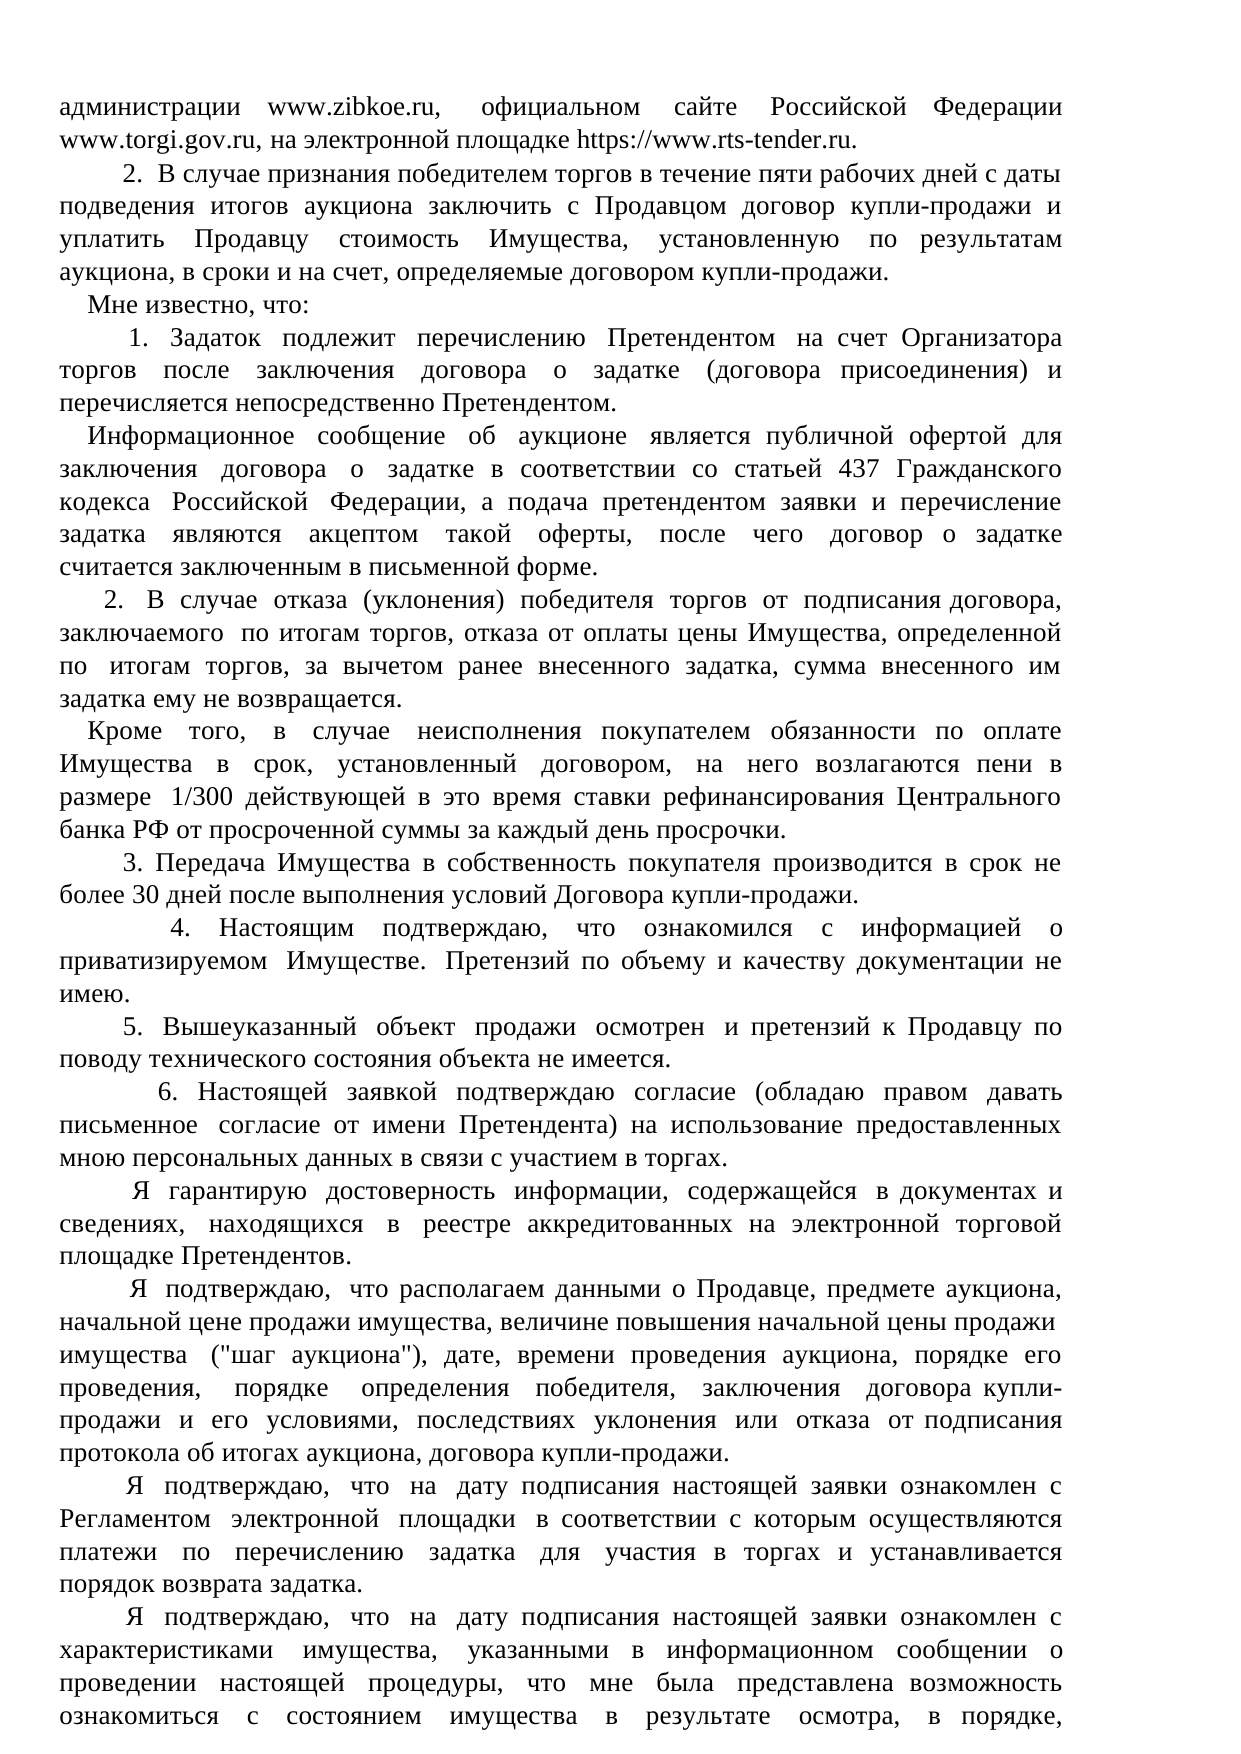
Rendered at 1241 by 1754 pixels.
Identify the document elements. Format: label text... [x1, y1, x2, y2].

text 4. Настоящим подтверждаю, что ознакомился с информацией о приватизируемом Имуществе. Претензий по объему и качеству документации не имею. [59, 910, 1063, 1008]
text Кроме того, в случае неисполнения покупателем обязанности по оплате Имущества в срок, установленный договором, на него возлагаются пени в размере 1/300 действующей в это время ставки рефинансирования Центрального банка РФ от просроченной суммы за каждый день просрочки. [59, 713, 1063, 844]
text Мне известно, что: [59, 286, 1063, 319]
text Я гарантирую достоверность информации, содержащейся в документах и сведениях, находящихся в реестре аккредитованных на электронной торговой площадке Претендентов. [59, 1172, 1063, 1271]
text 2. В случае признания победителем торгов в течение пяти рабочих дней с даты подведения итогов аукциона заключить с Продавцом договор купли-продажи и уплатить Продавцу стоимость Имущества, установленную по результатам аукциона, в сроки и на счет, определяемые договором купли-продажи. [59, 155, 1063, 286]
text имущества ("шаг аукциона"), дате, времени проведения аукциона, порядке его проведения, порядке определения победителя, заключения договора купли-продажи и его условиями, последствиях уклонения или отказа от подписания протокола об итогах аукциона, договора купли-продажи. [59, 1336, 1063, 1467]
text Информационное сообщение об аукционе является публичной офертой для заключения договора о задатке в соответствии со статьей 437 Гражданского кодекса Российской Федерации, а подача претендентом заявки и перечисление задатка являются акцептом такой оферты, после чего договор о задатке считается заключенным в письменной форме. [59, 417, 1063, 582]
text Я подтверждаю, что на дату подписания настоящей заявки ознакомлен с Регламентом электронной площадки в соответствии с которым осуществляются платежи по перечислению задатка для участия в торгах и устанавливается порядок возврата задатка. [59, 1467, 1063, 1599]
text 6. Настоящей заявкой подтверждаю согласие (обладаю правом давать письменное согласие от имени Претендента) на использование предоставленных мною персональных данных в связи с участием в торгах. [59, 1074, 1063, 1172]
text 3. Передача Имущества в собственность покупателя производится в срок не более 30 дней после выполнения условий Договора купли-продажи. [59, 844, 1063, 910]
text Я подтверждаю, что располагаем данными о Продавце, предмете аукциона, начальной цене продажи имущества, величине повышения начальной цены продажи [59, 1271, 1063, 1336]
text 1. Задаток подлежит перечислению Претендентом на счет Организатора торгов после заключения договора о задатке (договора присоединения) и перечисляется непосредственно Претендентом. [59, 319, 1063, 417]
text 2. В случае отказа (уклонения) победителя торгов от подписания договора, заключаемого по итогам торгов, отказа от оплаты цены Имущества, определенной по итогам торгов, за вычетом ранее внесенного задатка, сумма внесенного им задатка ему не возвращается. [59, 582, 1063, 713]
text 5. Вышеуказанный объект продажи осмотрен и претензий к Продавцу по поводу технического состояния объекта не имеется. [59, 1008, 1063, 1074]
